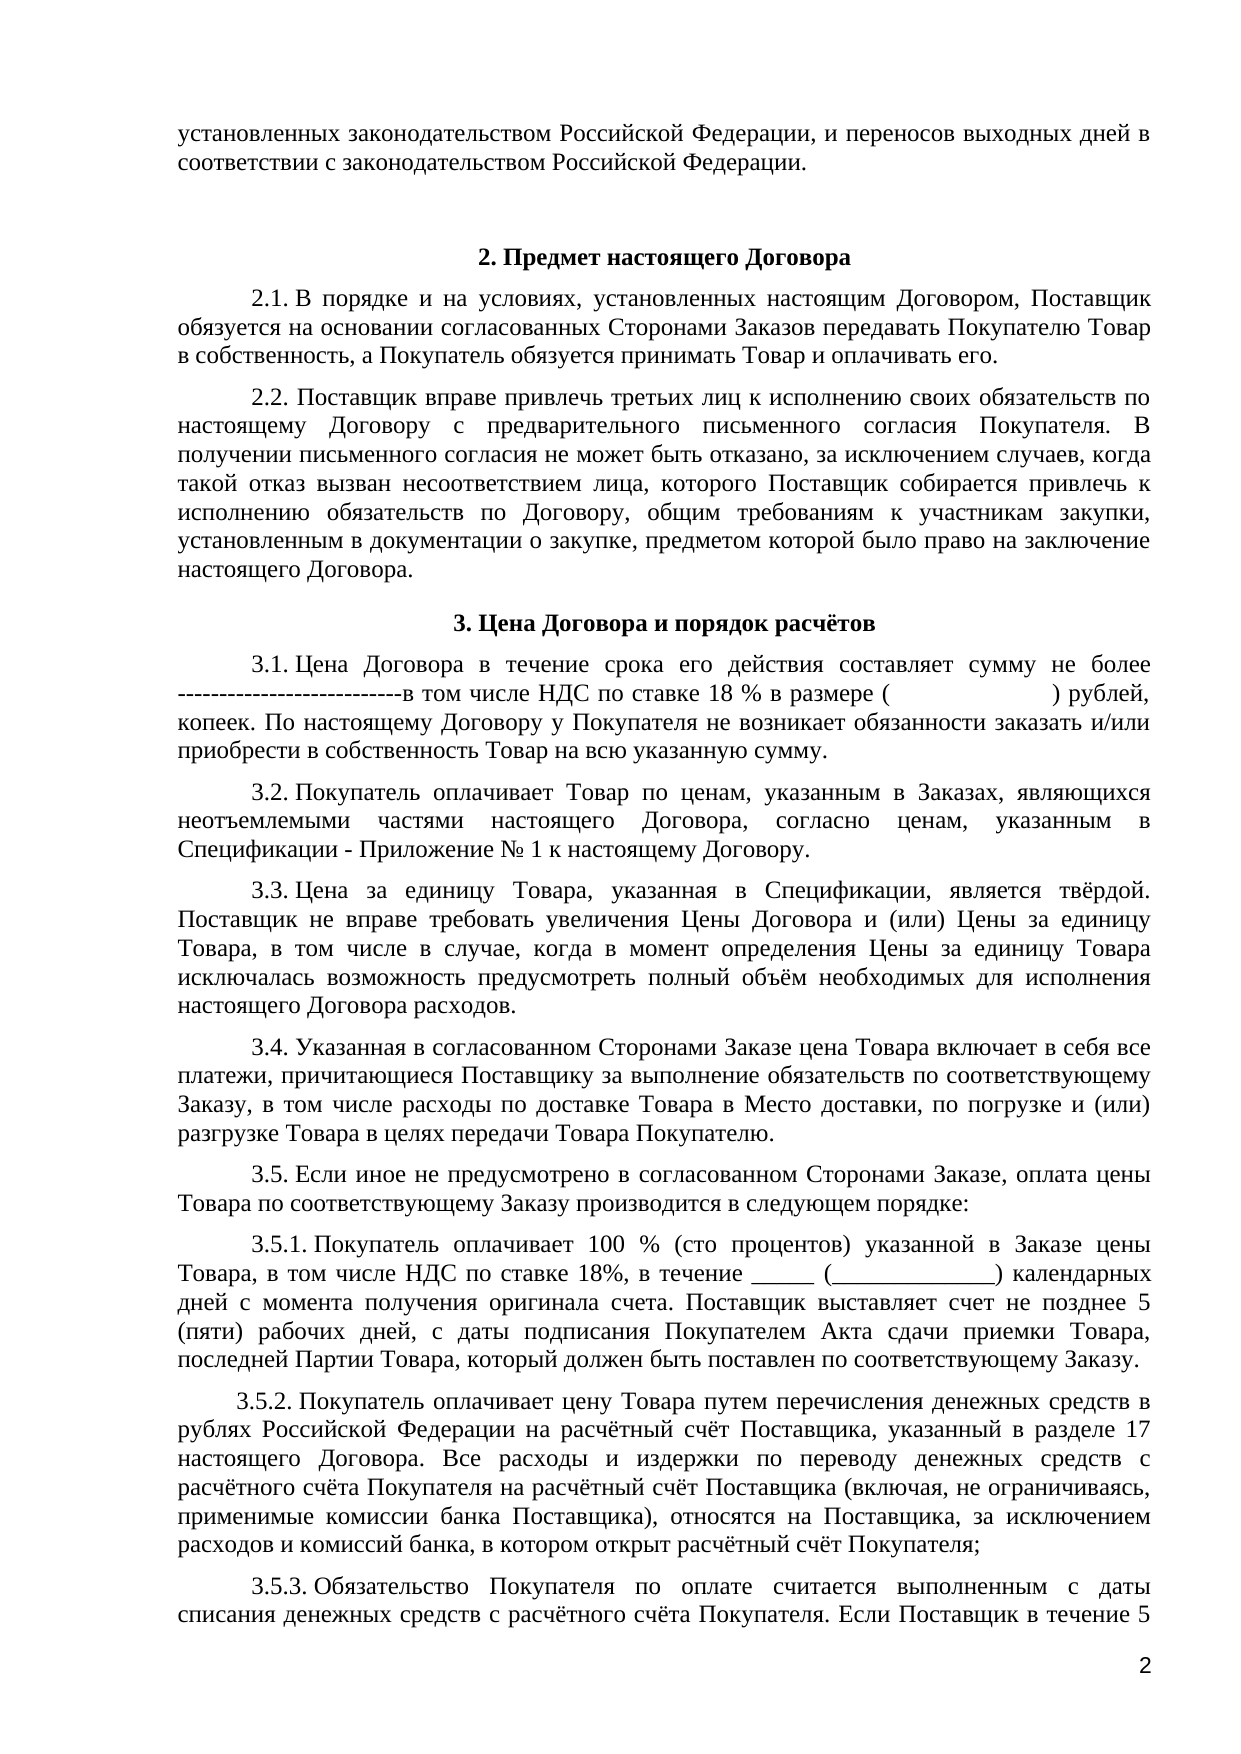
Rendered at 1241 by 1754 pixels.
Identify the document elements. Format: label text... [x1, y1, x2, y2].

list Цена за единицу Товара, указанная в Спецификации, является твёрдой. Поставщик не вправе требовать увеличения Цены Договора и (или) Цены за единицу Товара, в том числе в случае, когда в момент определения Цены за единицу Товара исключалась возможность предусмотреть полный объём необходимых для исполнения настоящего Договора расходов. [177, 876, 1152, 1019]
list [177, 118, 1152, 176]
list Если иное не предусмотрено в согласованном Сторонами Заказе, оплата цены Товара по соответствующему Заказу производится в следующем порядке: [177, 1159, 1152, 1217]
text 2.2. Поставщик вправе привлечь третьих лиц к исполнению своих обязательств по настоящему Договору с предварительного письменного согласия Покупателя. В получении письменного согласия не может быть отказано, за исключением случаев, когда такой отказ вызван несоответствием лица, которого Поставщик собирается привлечь к исполнению обязательств по Договору, общим требованиям к участникам закупки, установленным в документации о закупке, предметом которой было право на заключение настоящего Договора. [177, 382, 1152, 583]
list Покупатель оплачивает Товар по ценам, указанным в Заказах, являющихся неотъемлемыми частями настоящего Договора, согласно ценам, указанным в Спецификации - Приложение № 1 к настоящему Договору. [177, 777, 1152, 863]
list Предмет настоящего Договора [177, 242, 1152, 271]
list Цена Договора и порядок расчётов [177, 608, 1152, 637]
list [177, 1571, 1152, 1628]
list Указанная в согласованном Сторонами Заказе цена Товара включает в себя все платежи, причитающиеся Поставщику за выполнение обязательств по соответствующему Заказу, в том числе расходы по доставке Товара в Место доставки, по погрузке и (или) разгрузке Товара в целях передачи Товара Покупателю. [177, 1032, 1152, 1147]
list В порядке и на условиях, установленных настоящим Договором, Поставщик обязуется на основании согласованных Сторонами Заказов передавать Покупателю Товар в собственность, а Покупатель обязуется принимать Товар и оплачивать его. [177, 283, 1152, 369]
list Цена Договора в течение срока его действия составляет сумму не более ---------------------------в том числе НДС по ставке 18 % в размере ( ) рублей, копеек. По настоящему Договору у Покупателя не возникает обязанности заказать и/или приобрести в собственность Товар на всю указанную сумму. [177, 649, 1152, 764]
list Покупатель оплачивает 100 % (сто процентов) указанной в Заказе цены Товара, в том числе НДС по ставке 18%, в течение _____ (_____________) календарных дней с момента получения оригинала счета. Поставщик выставляет счет не позднее 5 (пяти) рабочих дней, с даты подписания Покупателем Акта сдачи приемки Товара, последней Партии Товара, который должен быть поставлен по соответствующему Заказу. [177, 1229, 1152, 1373]
list Покупатель оплачивает цену Товара путем перечисления денежных средств в рублях Российской Федерации на расчётный счёт Поставщика, указанный в разделе 17 настоящего Договора. Все расходы и издержки по переводу денежных средств с расчётного счёта Покупателя на расчётный счёт Поставщика (включая, не ограничиваясь, применимые комиссии банка Поставщика), относятся на Поставщика, за исключением расходов и комиссий банка, в котором открыт расчётный счёт Покупателя; [177, 1386, 1152, 1558]
